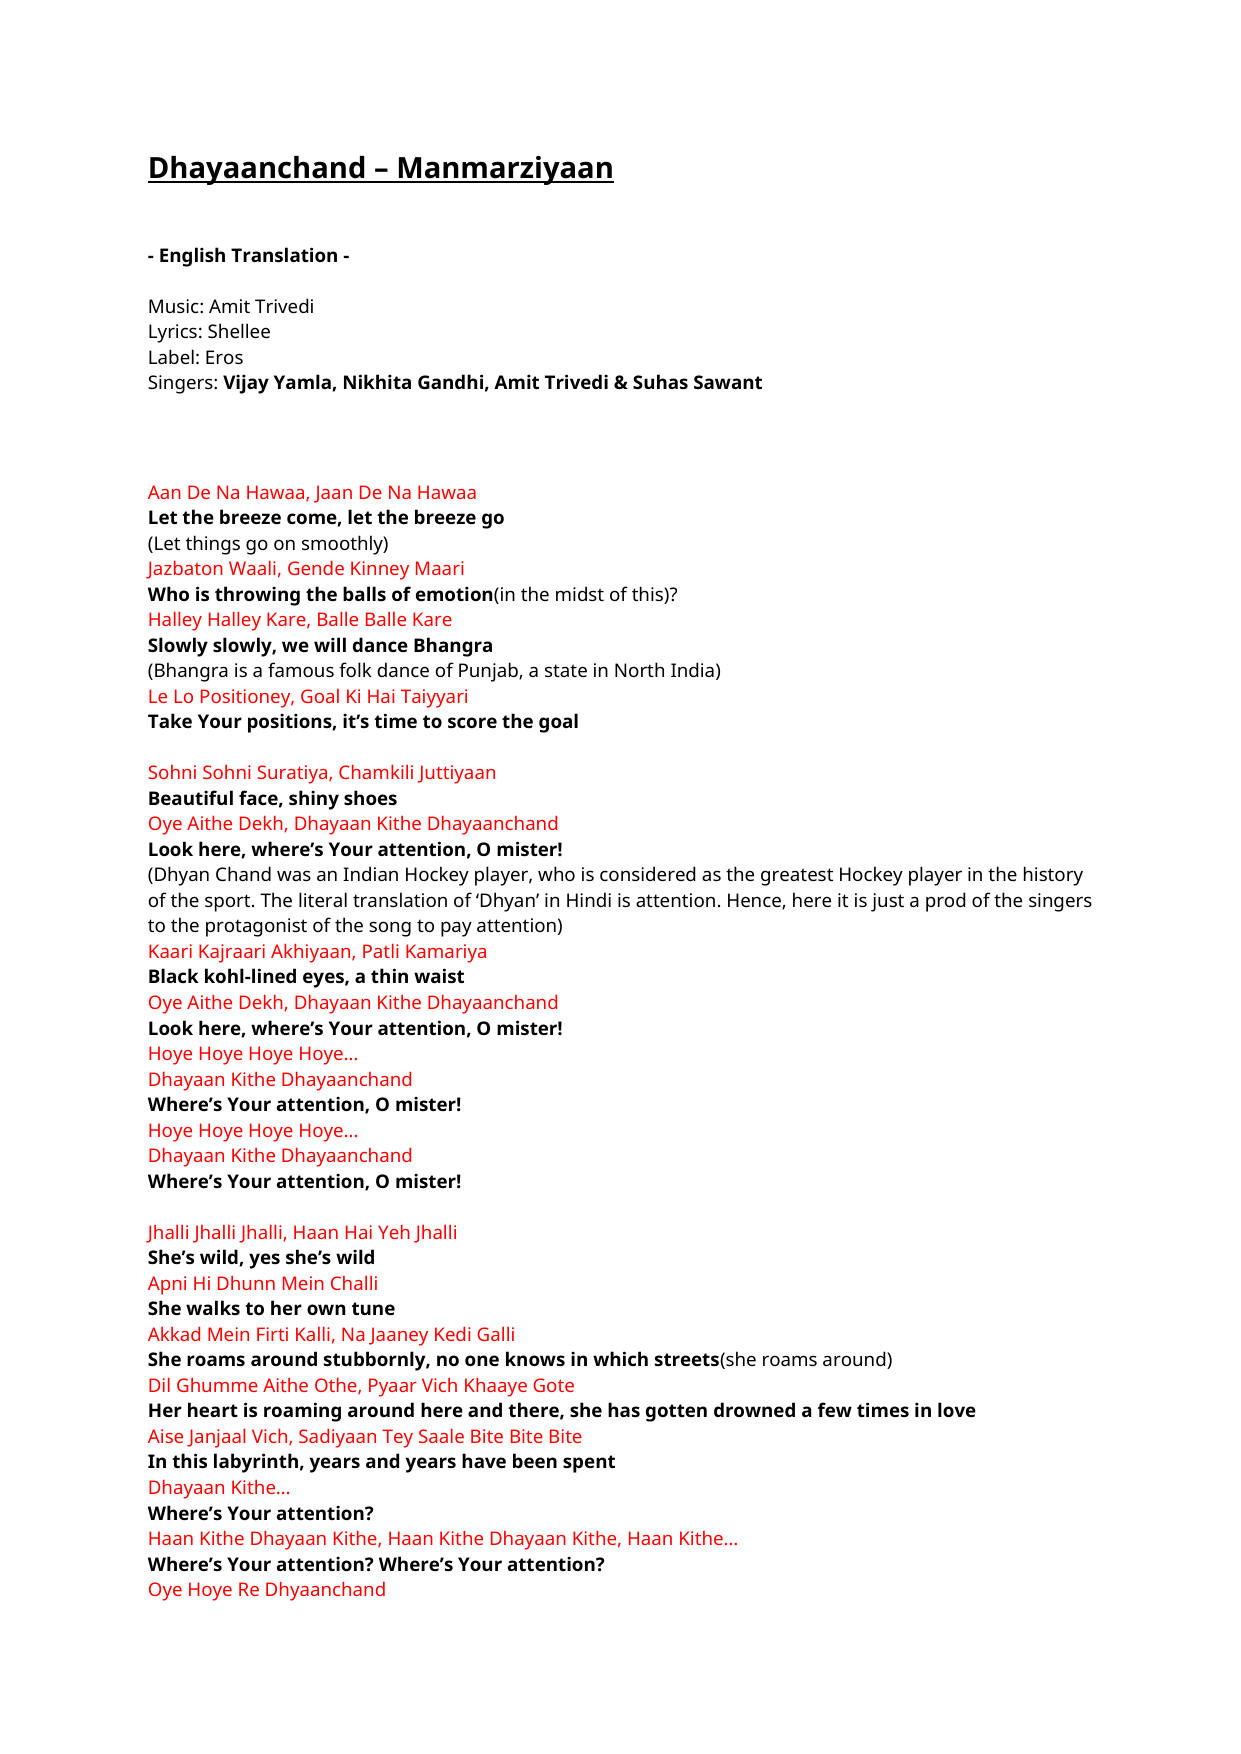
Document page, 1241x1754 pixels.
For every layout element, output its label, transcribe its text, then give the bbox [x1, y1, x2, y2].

text Dhayaanchand – Manmarziyaan [148, 148, 1093, 187]
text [148, 479, 1093, 1602]
text - English Translation - Music: Amit Trivedi Lyrics: Shellee Label: Eros Singers: Vijay Yamla, Nikhita Gandhi, Amit Trivedi & Suhas Sawant [148, 242, 1093, 395]
